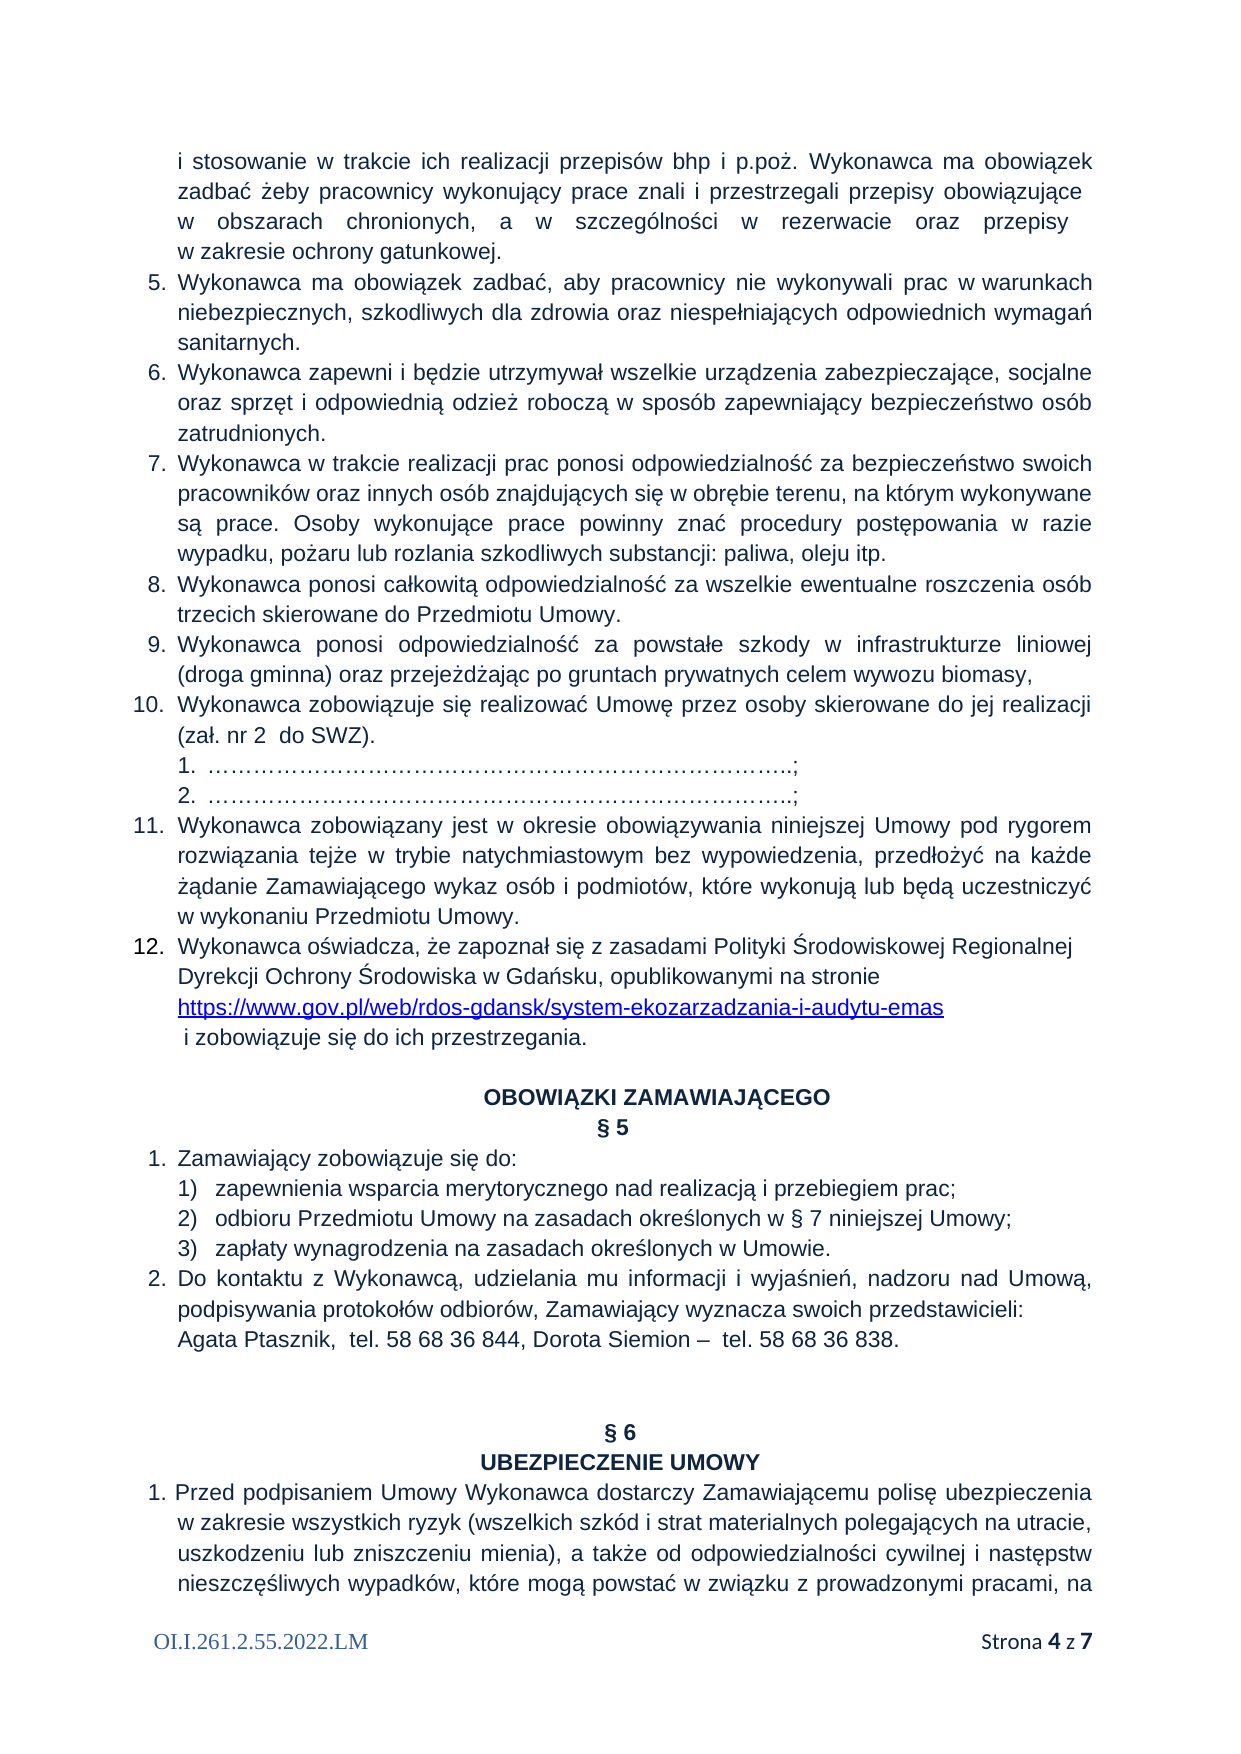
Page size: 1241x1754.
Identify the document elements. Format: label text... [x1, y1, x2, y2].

list Wykonawca ponosi odpowiedzialność za powstałe szkody w infrastrukturze liniowej (droga gminna) oraz przejeżdżając po gruntach prywatnych celem wywozu biomasy, [147, 631, 1093, 687]
list Wykonawca ma obowiązek zadbać, aby pracownicy nie wykonywali prac w warunkach niebezpiecznych, szkodliwych dla zdrowia oraz niespełniających odpowiednich wymagań sanitarnych. [148, 268, 1093, 355]
list Wykonawca zapewni i będzie utrzymywał wszelkie urządzenia zabezpieczające, socjalne oraz sprzęt i odpowiednią odzież roboczą w sposób zapewniający bezpieczeństwo osób zatrudnionych. [148, 359, 1093, 446]
list Wykonawca w trakcie realizacji prac ponosi odpowiedzialność za bezpieczeństwo swoich pracowników oraz innych osób znajdujących się w obrębie terenu, na którym wykonywane są prace. Osoby wykonujące prace powinny znać procedury postępowania w razie wypadku, pożaru lub rozlania szkodliwych substancji: paliwa, oleju itp. [148, 450, 1093, 567]
list zapewnienia wsparcia merytorycznego nad realizacją i przebiegiem prac; [177, 1175, 1093, 1201]
list § 5 [221, 1114, 1093, 1141]
list Wykonawca oświadcza, że zapoznał się z zasadami Polityki Środowiskowej Regionalnej Dyrekcji Ochrony Środowiska w Gdańsku, opublikowanymi na stronie https://www.gov.pl/web/rdos-gdansk/system-ekozarzadzania-i-audytu-emas [133, 933, 1093, 1020]
text i stosowanie w trakcie ich realizacji przepisów bhp i p.poż. Wykonawca ma obowiązek zadbać żeby pracownicy wykonujący prace znali i przestrzegali przepisy obowiązujące w obszarach chronionych, a w szczególności w rezerwacie oraz przepisy w zakresie ochrony gatunkowej. [177, 148, 1093, 264]
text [148, 1479, 1093, 1596]
text i zobowiązuje się do ich przestrzegania. [177, 1024, 1093, 1050]
list Wykonawca zobowiązuje się realizować Umowę przez osoby skierowane do jej realizacji (zał. nr 2 do SWZ). [133, 691, 1093, 748]
list Do kontaktu z Wykonawcą, udzielania mu informacji i wyjaśnień, nadzoru nad Umową, podpisywania protokołów odbiorów, Zamawiający wyznacza swoich przedstawicieli: [148, 1265, 1093, 1322]
list Zamawiający zobowiązuje się do: [148, 1144, 1093, 1171]
list OBOWIĄZKI ZAMAWIAJĄCEGO [221, 1084, 1093, 1110]
text § 6 [148, 1419, 1093, 1445]
text UBEZPIECZENIE UMOWY [148, 1449, 1093, 1475]
list Wykonawca ponosi całkowitą odpowiedzialność za wszelkie ewentualne roszczenia osób trzecich skierowane do Przedmiotu Umowy. [147, 571, 1093, 627]
list …………………………………………………………………..; [177, 782, 1093, 808]
list odbioru Przedmiotu Umowy na zasadach określonych w § 7 niniejszej Umowy; [177, 1205, 1093, 1231]
list …………………………………………………………………..; [177, 752, 1093, 778]
list Agata Ptasznik, tel. 58 68 36 844, Dorota Siemion – tel. 58 68 36 838. [177, 1326, 1093, 1352]
list zapłaty wynagrodzenia na zasadach określonych w Umowie. [177, 1235, 1093, 1261]
list Wykonawca zobowiązany jest w okresie obowiązywania niniejszej Umowy pod rygorem rozwiązania tejże w trybie natychmiastowym bez wypowiedzenia, przedłożyć na każde żądanie Zamawiającego wykaz osób i podmiotów, które wykonują lub będą uczestniczyć w wykonaniu Przedmiotu Umowy. [133, 812, 1093, 929]
